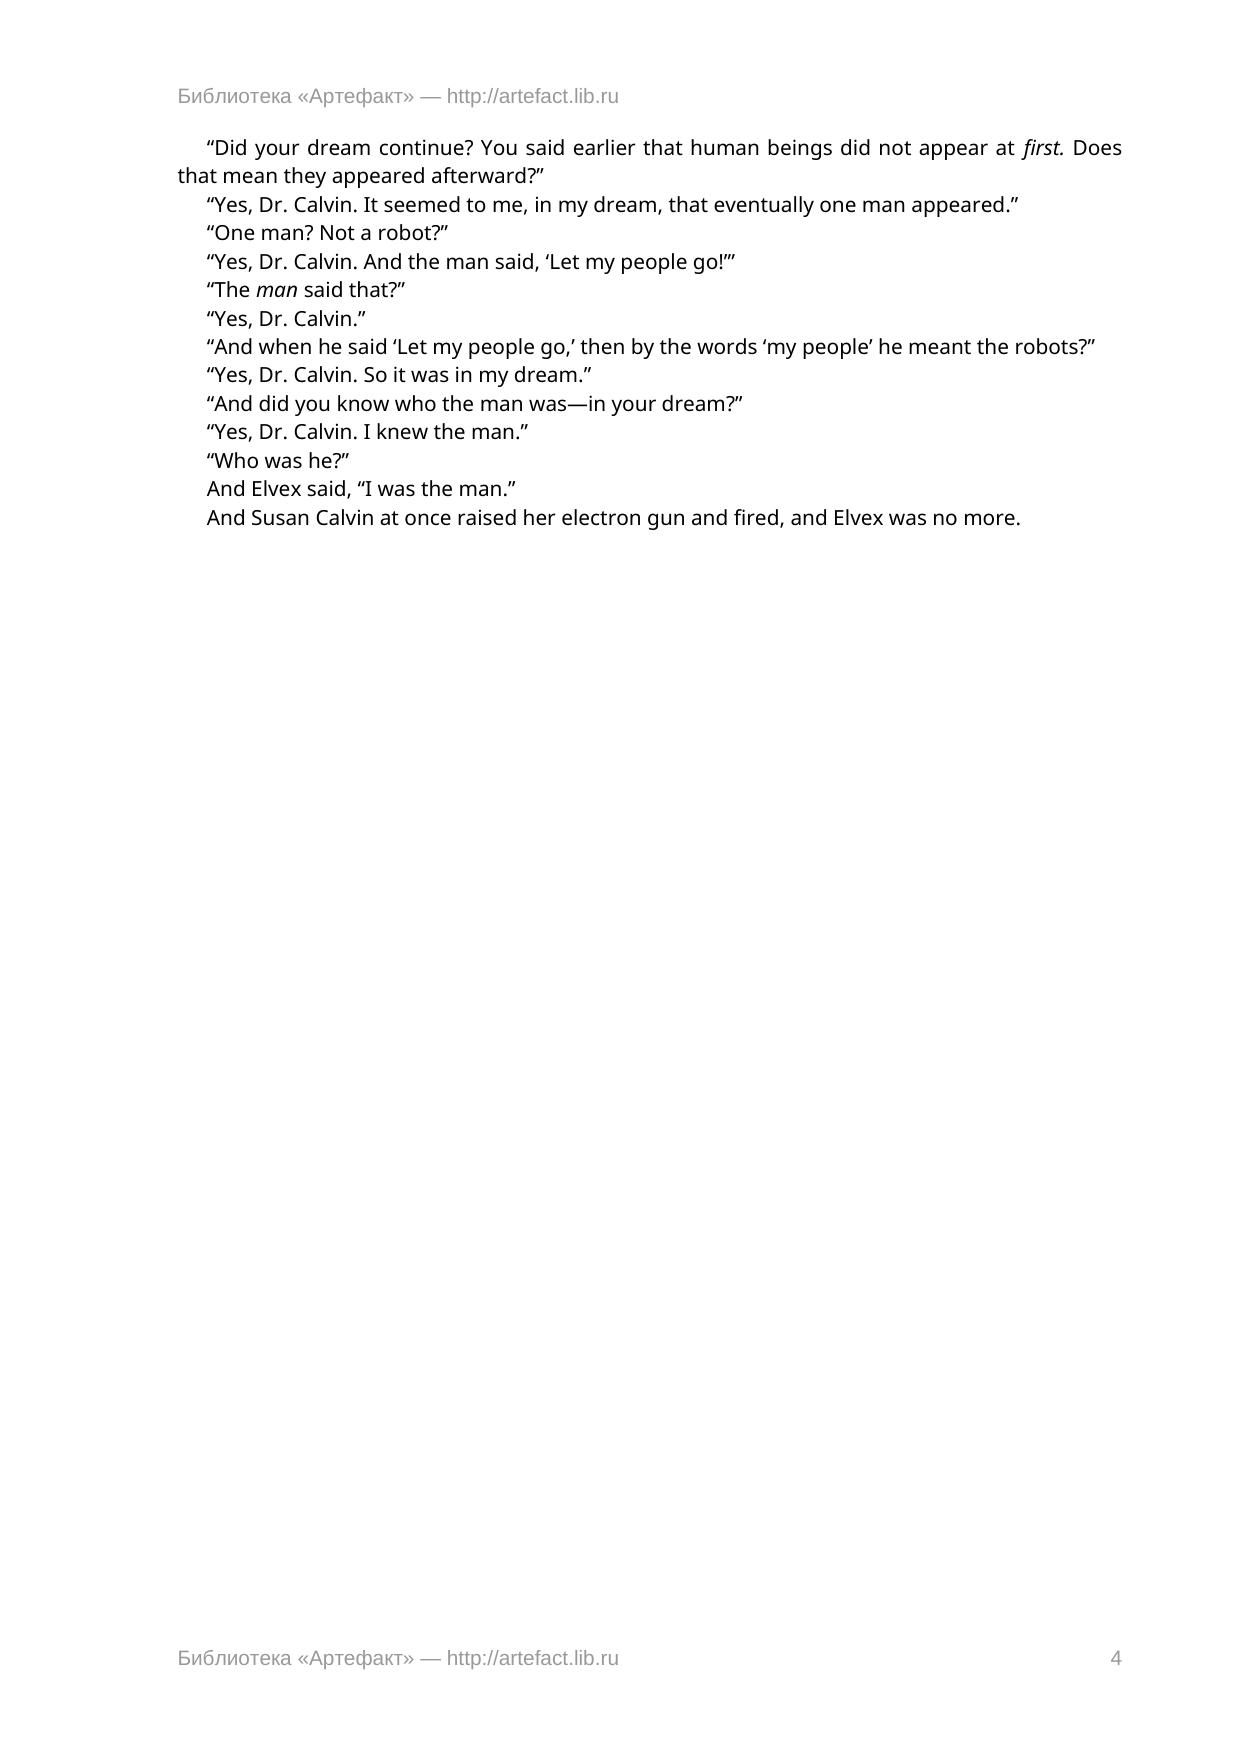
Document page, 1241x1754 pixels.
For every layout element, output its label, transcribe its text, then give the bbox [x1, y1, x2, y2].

text “Yes, Dr. Calvin. It seemed to me, in my dream, that eventually one man appeared.” [177, 190, 1122, 218]
text “Did your dream continue? You said earlier that human beings did not appear at first. Does that mean they appeared afterward?” [177, 133, 1122, 190]
text “And when he said ‘Let my people go,’ then by the words ‘my people’ he meant the robots?” [177, 332, 1122, 361]
text “One man? Not a robot?” [177, 218, 1122, 247]
text “Who was he?” [177, 446, 1122, 474]
text “Yes, Dr. Calvin. And the man said, ‘Let my people go!’” [177, 247, 1122, 275]
text And Susan Calvin at once raised her electron gun and fired, and Elvex was no more. [177, 503, 1122, 531]
text “Yes, Dr. Calvin. I knew the man.” [177, 417, 1122, 446]
text “And did you know who the man was—in your dream?” [177, 389, 1122, 417]
text “The man said that?” [177, 275, 1122, 304]
text “Yes, Dr. Calvin.” [177, 304, 1122, 332]
text And Elvex said, “I was the man.” [177, 474, 1122, 503]
text “Yes, Dr. Calvin. So it was in my dream.” [177, 361, 1122, 389]
